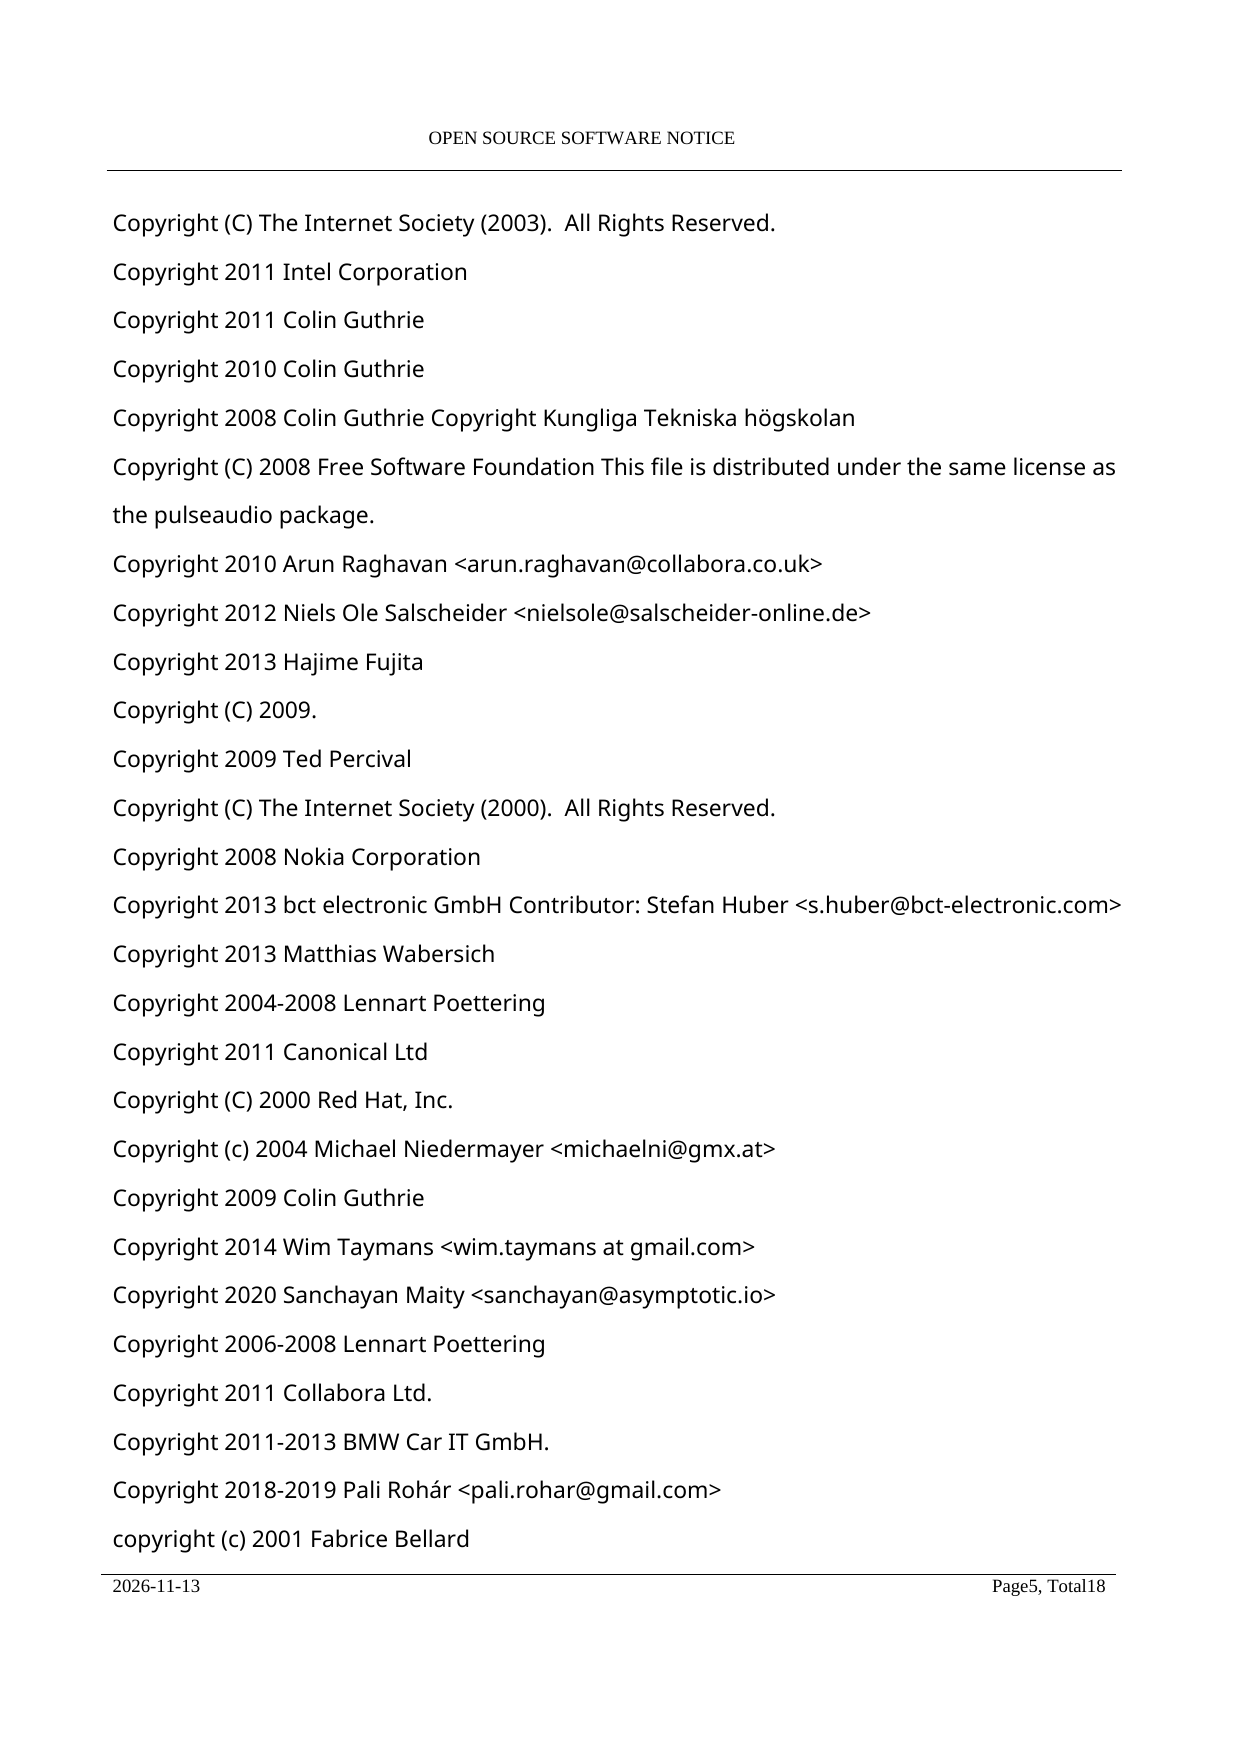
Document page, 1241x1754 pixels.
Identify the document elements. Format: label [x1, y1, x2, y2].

text [112, 206, 1128, 1555]
